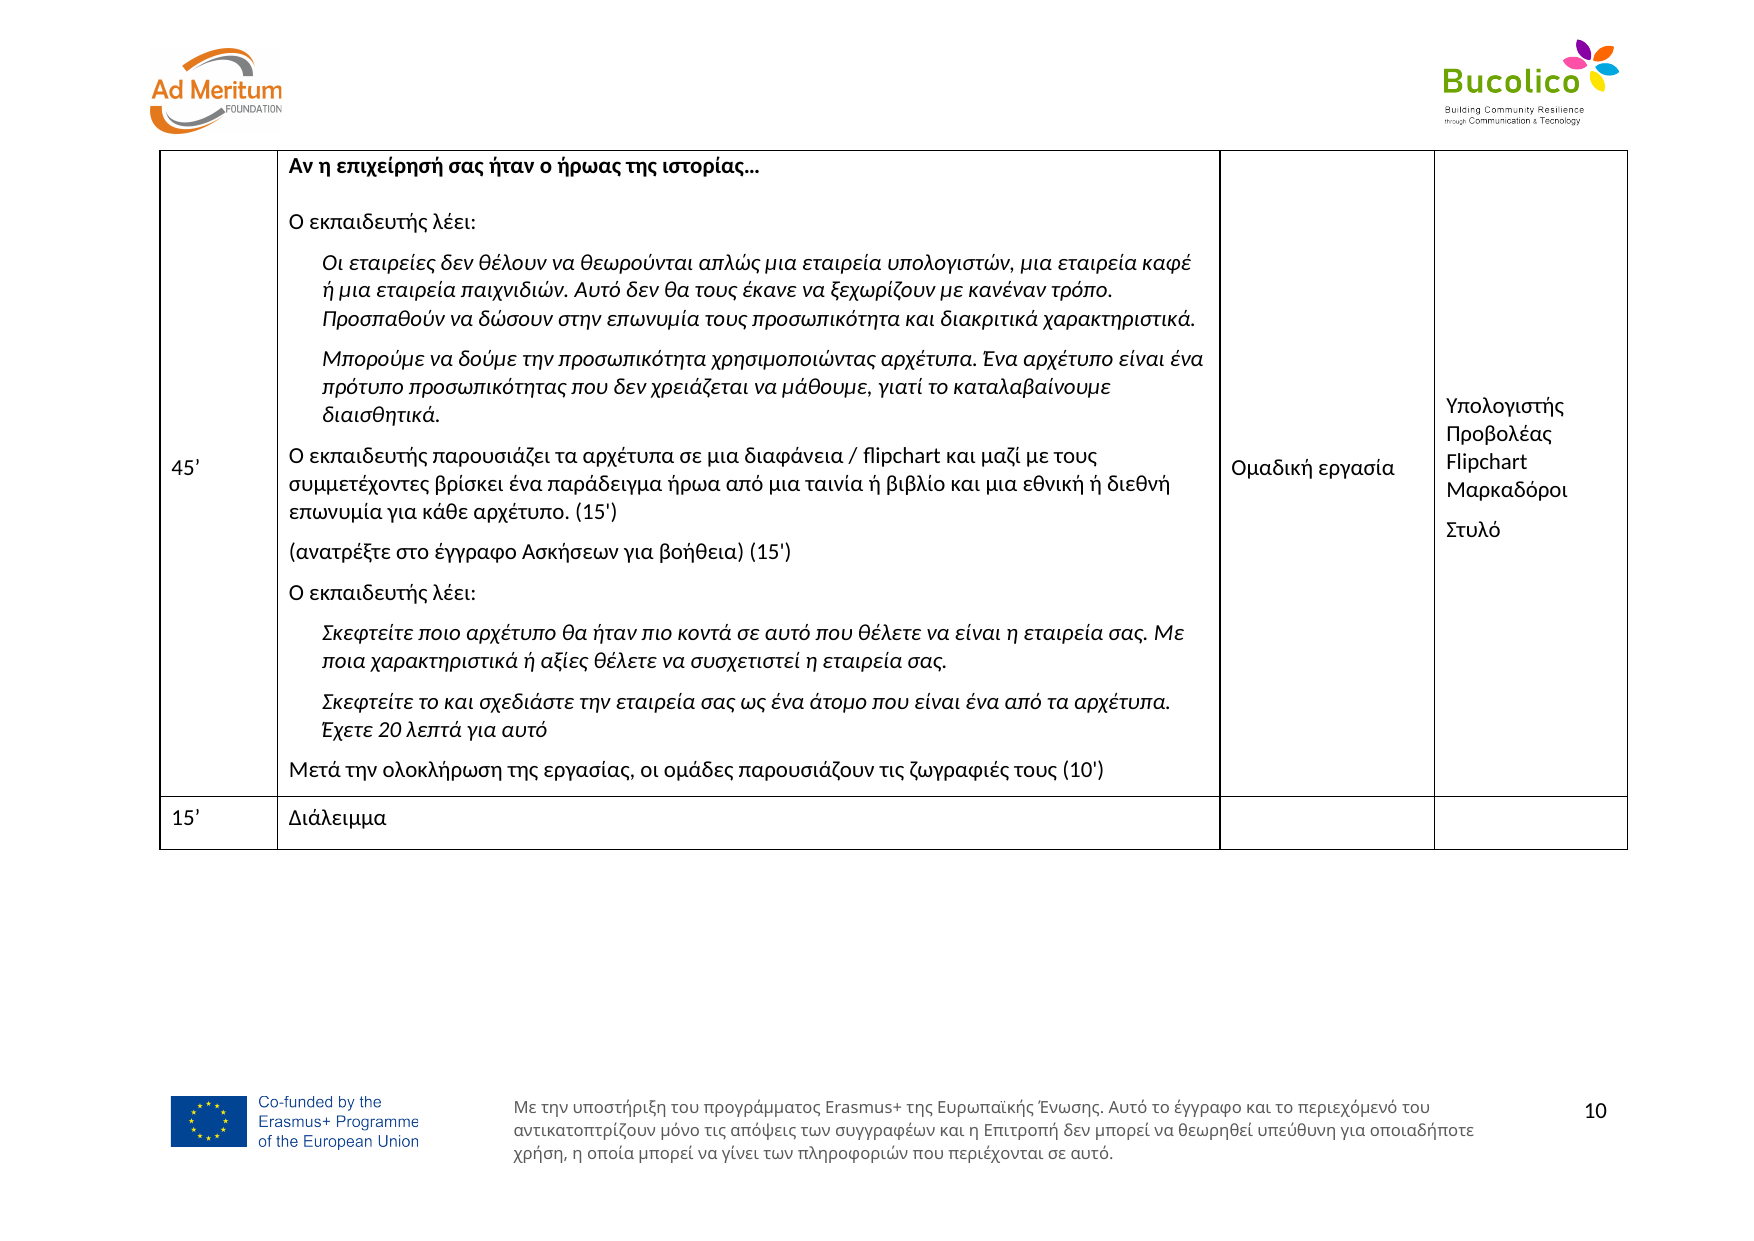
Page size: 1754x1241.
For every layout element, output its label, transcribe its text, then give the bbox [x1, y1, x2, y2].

picture [150, 48, 282, 134]
table_cell 45’ [161, 151, 277, 796]
table_cell Υπολογιστής Προβολέας Flipchart Μαρκαδόροι Στυλό [1435, 151, 1627, 796]
table_cell [1435, 797, 1627, 849]
table_cell Αν η επιχείρησή σας ήταν ο ήρωας της ιστορίας… Ο εκπαιδευτής λέει: Οι εταιρείες δεν θέλουν να θεωρούνται απλώς μια εταιρεία υπολογιστών, μια εταιρεία καφέ ή μια εταιρεία παιχνιδιών. Αυτό δεν θα τους έκανε να ξεχωρίζουν με κανέναν τρόπο. Προσπαθούν να δώσουν στην επωνυμία τους προσωπικότητα και διακριτικά χαρακτηριστικά. Μπορούμε να δούμε την προσωπικότητα χρησιμοποιώντας αρχέτυπα. Ένα αρχέτυπο είναι ένα πρότυπο προσωπικότητας που δεν χρειάζεται να μάθουμε, γιατί το καταλαβαίνουμε διαισθητικά. Ο εκπαιδευτής παρουσιάζει τα αρχέτυπα σε μια διαφάνεια / flipchart και μαζί με τους συμμετέχοντες βρίσκει ένα παράδειγμα ήρωα από μια ταινία ή βιβλίο και μια εθνική ή διεθνή επωνυμία για κάθε αρχέτυπο. (15') (ανατρέξτε στο έγγραφο Ασκήσεων για βοήθεια) (15') Ο εκπαιδευτής λέει: Σκεφτείτε ποιο αρχέτυπο θα ήταν πιο κοντά σε αυτό που θέλετε να είναι η εταιρεία σας. Με ποια χαρακτηριστικά ή αξίες θέλετε να συσχετιστεί η εταιρεία σας. Σκεφτείτε το και σχεδιάστε την εταιρεία σας ως ένα άτομο που είναι ένα από τα αρχέτυπα. Έχετε 20 λεπτά για αυτό Μετά την ολοκλήρωση της εργασίας, οι ομάδες παρουσιάζουν τις ζωγραφιές τους (10') [278, 151, 1219, 796]
table_cell Διάλειμμα [278, 797, 1219, 849]
picture [1434, 37, 1626, 134]
table_cell Ομαδική εργασία [1221, 151, 1434, 796]
table_cell 15’ [161, 797, 277, 849]
picture [170, 1096, 419, 1150]
table_cell [1221, 797, 1434, 849]
